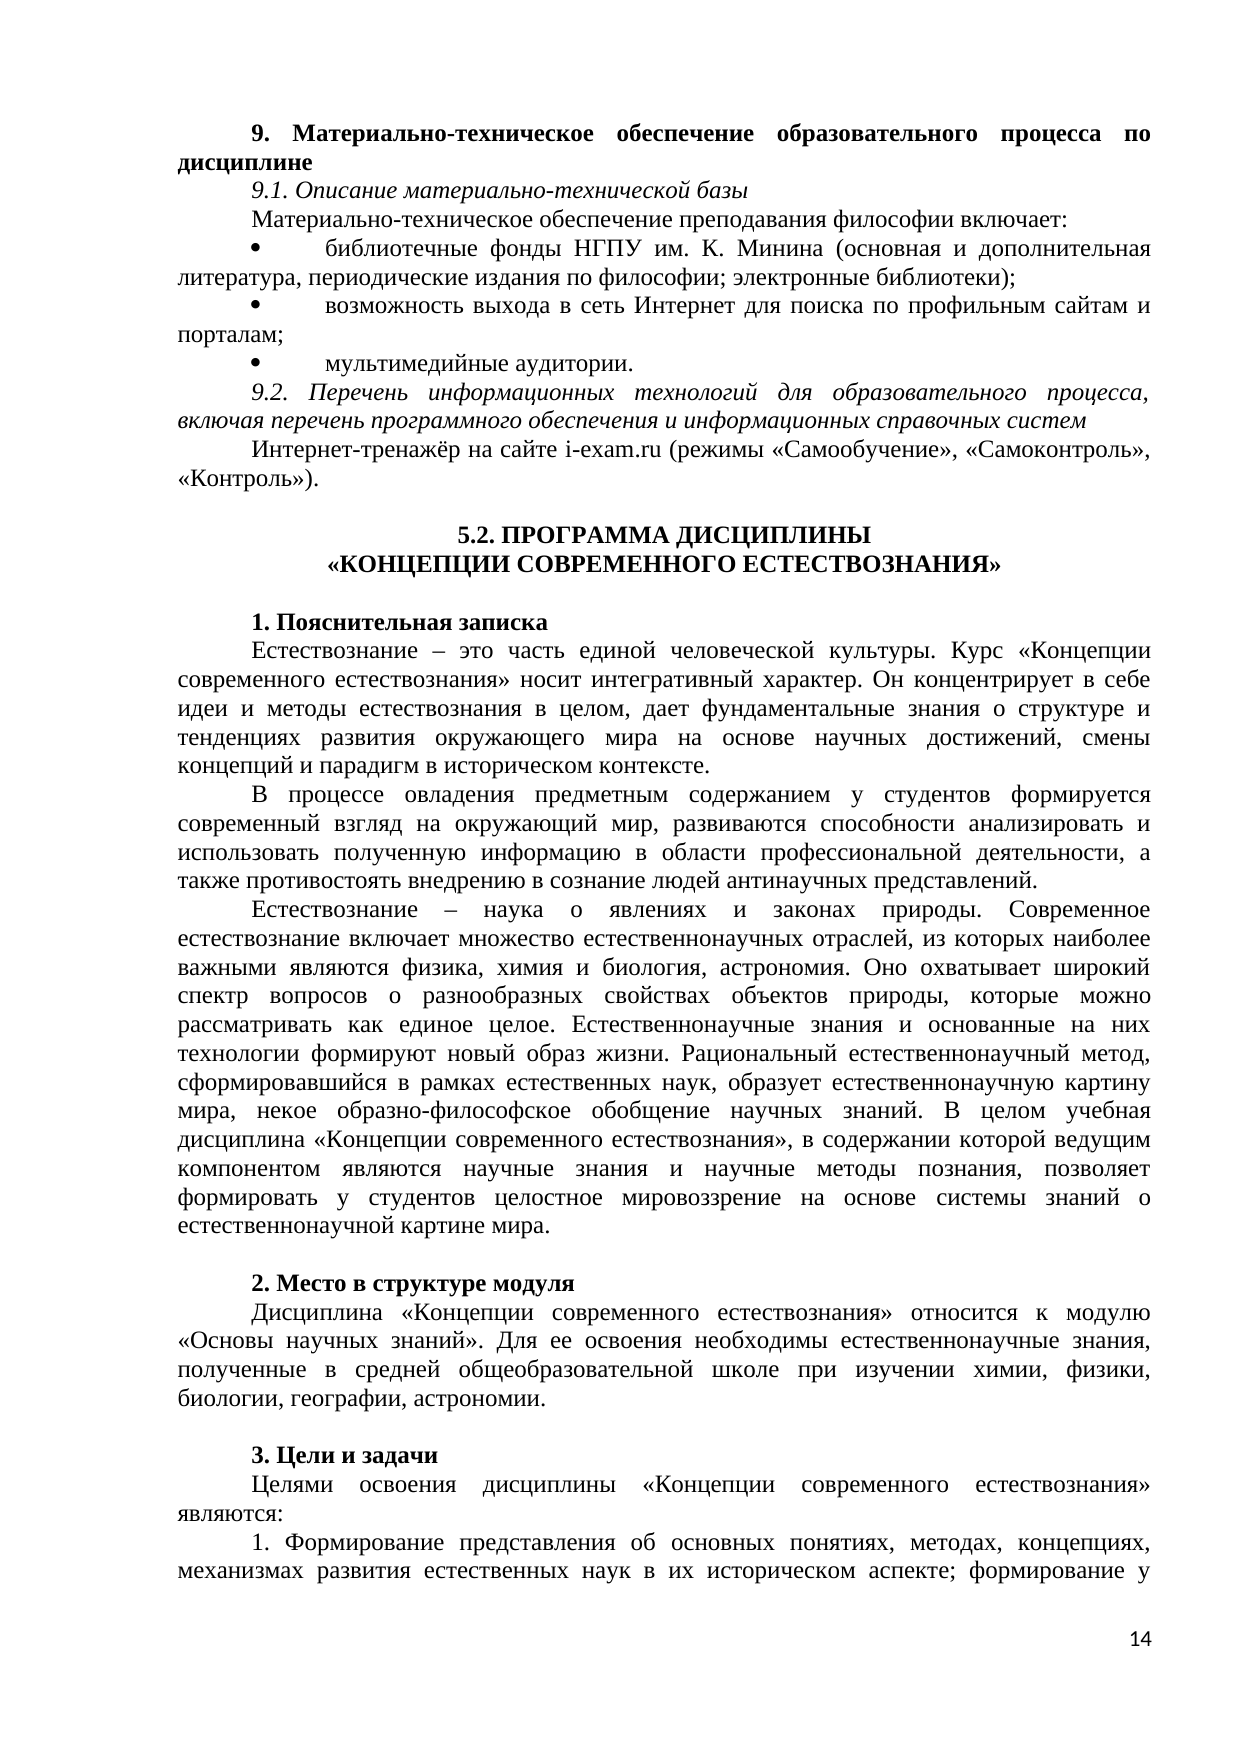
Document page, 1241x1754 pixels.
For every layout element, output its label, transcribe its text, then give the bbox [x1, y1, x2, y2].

text 5.2. ПРОГРАММА ДИСЦИПЛИНЫ [177, 521, 1152, 549]
text 9. Материально-техническое обеспечение образовательного процесса по дисциплине [177, 118, 1152, 176]
text 3. Цели и задачи [177, 1441, 1152, 1469]
text Дисциплина «Концепции современного естествознания» относится к модулю «Основы научных знаний». Для ее освоения необходимы естественнонаучные знания, полученные в средней общеобразовательной школе при изучении химии, физики, биологии, географии, астрономии. [177, 1297, 1152, 1412]
text Материально-техническое обеспечение преподавания философии включает: [177, 204, 1152, 233]
text Интернет-тренажёр на сайте i-exam.ru (режимы «Самообучение», «Самоконтроль», «Контроль»). [177, 434, 1152, 492]
text 9.2. Перечень информационных технологий для образовательного процесса, включая перечень программного обеспечения и информационных справочных систем [177, 377, 1152, 434]
text 9.1. Описание материально-технической базы [177, 176, 1152, 204]
list возможность выхода в сеть Интернет для поиска по профильным сайтам и порталам; [177, 291, 1152, 348]
list библиотечные фонды НГПУ им. К. Минина (основная и дополнительная литература, периодические издания по философии; электронные библиотеки); [177, 233, 1152, 291]
text 1. Пояснительная записка [177, 607, 1152, 636]
text Целями освоения дисциплины «Концепции современного естествознания» являются: [177, 1469, 1152, 1527]
text 2. Место в структуре модуля [177, 1268, 1152, 1297]
text Естествознание – наука о явлениях и законах природы. Современное естествознание включает множество естественнонаучных отраслей, из которых наиболее важными являются физика, химия и биология, астрономия. Оно охватывает широкий спектр вопросов о разнообразных свойствах объектов природы, которые можно рассматривать как единое целое. Естественнонаучные знания и основанные на них технологии формируют новый образ жизни. Рациональный естественнонаучный метод, сформировавшийся в рамках естественных наук, образует естественнонаучную картину мира, некое образно-философское обобщение научных знаний. В целом учебная дисциплина «Концепции современного естествознания», в содержании которой ведущим компонентом являются научные знания и научные методы познания, позволяет формировать у студентов целостное мировоззрение на основе системы знаний о естественнонаучной картине мира. [177, 894, 1152, 1239]
text В процессе овладения предметным содержанием у студентов формируется современный взгляд на окружающий мир, развиваются способности анализировать и использовать полученную информацию в области профессиональной деятельности, а также противостоять внедрению в сознание людей антинаучных представлений. [177, 779, 1152, 894]
text Естествознание – это часть единой человеческой культуры. Курс «Концепции современного естествознания» носит интегративный характер. Он концентрирует в себе идеи и методы естествознания в целом, дает фундаментальные знания о структуре и тенденциях развития окружающего мира на основе научных достижений, смены концепций и парадигм в историческом контексте. [177, 636, 1152, 779]
text «КОНЦЕПЦИИ СОВРЕМЕННОГО ЕСТЕСТВОЗНАНИЯ» [177, 549, 1152, 578]
list мультимедийные аудитории. [177, 348, 1152, 377]
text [177, 1527, 1152, 1584]
